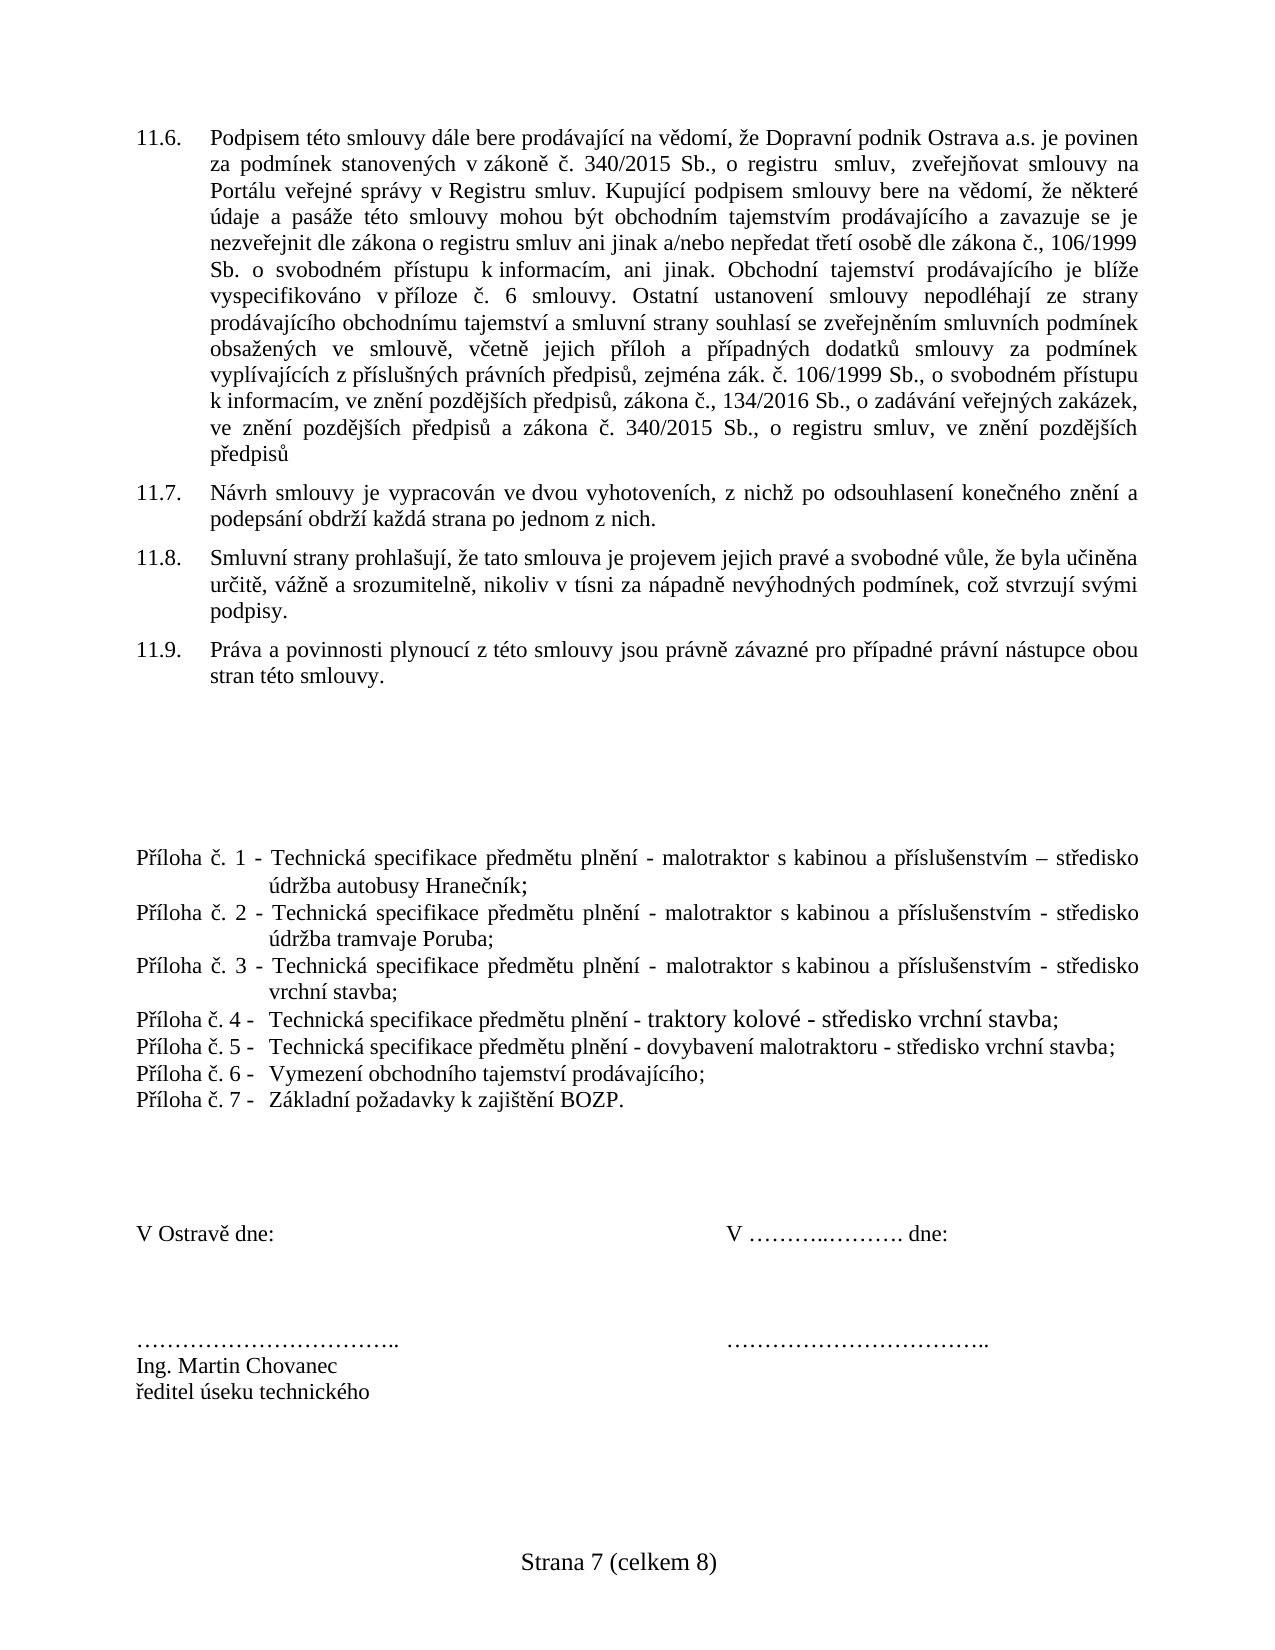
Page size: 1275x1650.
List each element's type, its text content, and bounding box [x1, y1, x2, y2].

text Návrh smlouvy je vypracován ve dvou vyhotoveních, z nichž po odsouhlasení konečného znění a podepsání obdrží každá strana po jednom z nich. [136, 479, 1139, 532]
list Příloha č. 1 - Technická specifikace předmětu plnění - malotraktor s kabinou a příslušenstvím – středisko údržba autobusy Hranečník; [136, 844, 1139, 899]
list …………………………….. …………………………….. [136, 1326, 1139, 1352]
text Práva a povinnosti plynoucí z této smlouvy jsou právně závazné pro případné právní nástupce obou stran této smlouvy. [136, 636, 1139, 689]
subtitle Příloha č. 6 - Vymezení obchodního tajemství prodávajícího; [136, 1060, 1139, 1086]
list Ing. Martin Chovanec [136, 1352, 1139, 1378]
list Příloha č. 4 - Technická specifikace předmětu plnění - traktory kolové - středisko vrchní stavba; [136, 1004, 1139, 1033]
list ředitel úseku technického [136, 1378, 1139, 1405]
list Příloha č. 3 - Technická specifikace předmětu plnění - malotraktor s kabinou a příslušenstvím - středisko vrchní stavba; [136, 952, 1139, 1004]
subtitle Příloha č. 7 - Základní požadavky k zajištění BOZP. [136, 1086, 1139, 1112]
list Příloha č. 5 - Technická specifikace předmětu plnění - dovybavení malotraktoru - středisko vrchní stavba; [136, 1033, 1139, 1060]
list Příloha č. 2 - Technická specifikace předmětu plnění - malotraktor s kabinou a příslušenstvím - středisko údržba tramvaje Poruba; [136, 899, 1139, 952]
text Podpisem této smlouvy dále bere prodávající na vědomí, že Dopravní podnik Ostrava a.s. je povinen za podmínek stanovených v zákoně č. 340/2015 Sb., o registru smluv, zveřejňovat smlouvy na Portálu veřejné správy v Registru smluv. Kupující podpisem smlouvy bere na vědomí, že některé údaje a pasáže této smlouvy mohou být obchodním tajemstvím prodávajícího a zavazuje se je nezveřejnit dle zákona o registru smluv ani jinak a/nebo nepředat třetí osobě dle zákona č., 106/1999 Sb. o svobodném přístupu k informacím, ani jinak. Obchodní tajemství prodávajícího je blíže vyspecifikováno v příloze č. 6 smlouvy. Ostatní ustanovení smlouvy nepodléhají ze strany prodávajícího obchodnímu tajemství a smluvní strany souhlasí se zveřejněním smluvních podmínek obsažených ve smlouvě, včetně jejich příloh a případných dodatků smlouvy za podmínek vyplívajících z příslušných právních předpisů, zejména zák. č. 106/1999 Sb., o svobodném přístupu k informacím, ve znění pozdějších předpisů, zákona č., 134/2016 Sb., o zadávání veřejných zakázek, ve znění pozdějších předpisů a zákona č. 340/2015 Sb., o registru smluv, ve znění pozdějších předpisů [136, 124, 1139, 467]
list V Ostravě dne: V ………..………. dne: [136, 1220, 1139, 1247]
text Smluvní strany prohlašují, že tato smlouva je projevem jejich pravé a svobodné vůle, že byla učiněna určitě, vážně a srozumitelně, nikoliv v tísni za nápadně nevýhodných podmínek, což stvrzují svými podpisy. [136, 544, 1139, 623]
